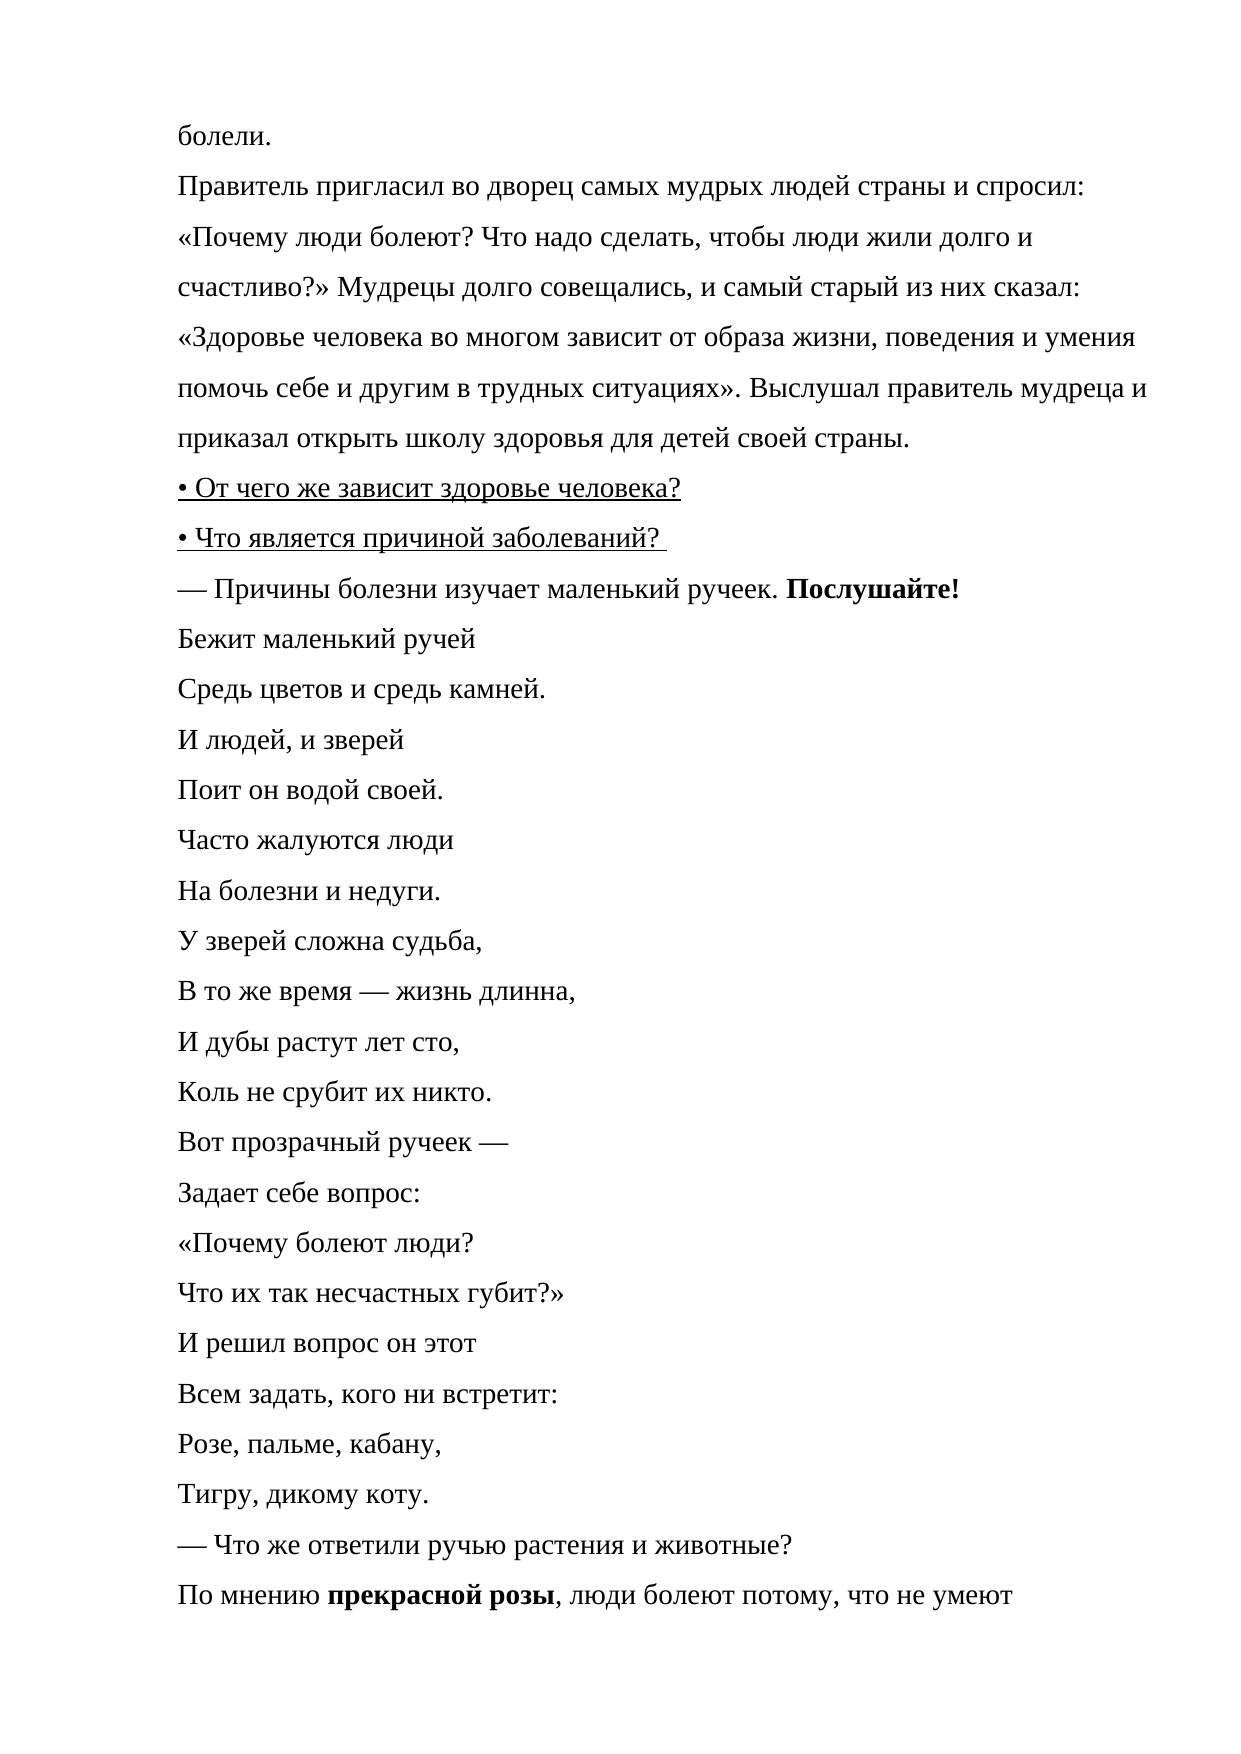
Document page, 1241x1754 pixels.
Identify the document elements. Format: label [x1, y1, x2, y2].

text [177, 118, 1152, 1611]
